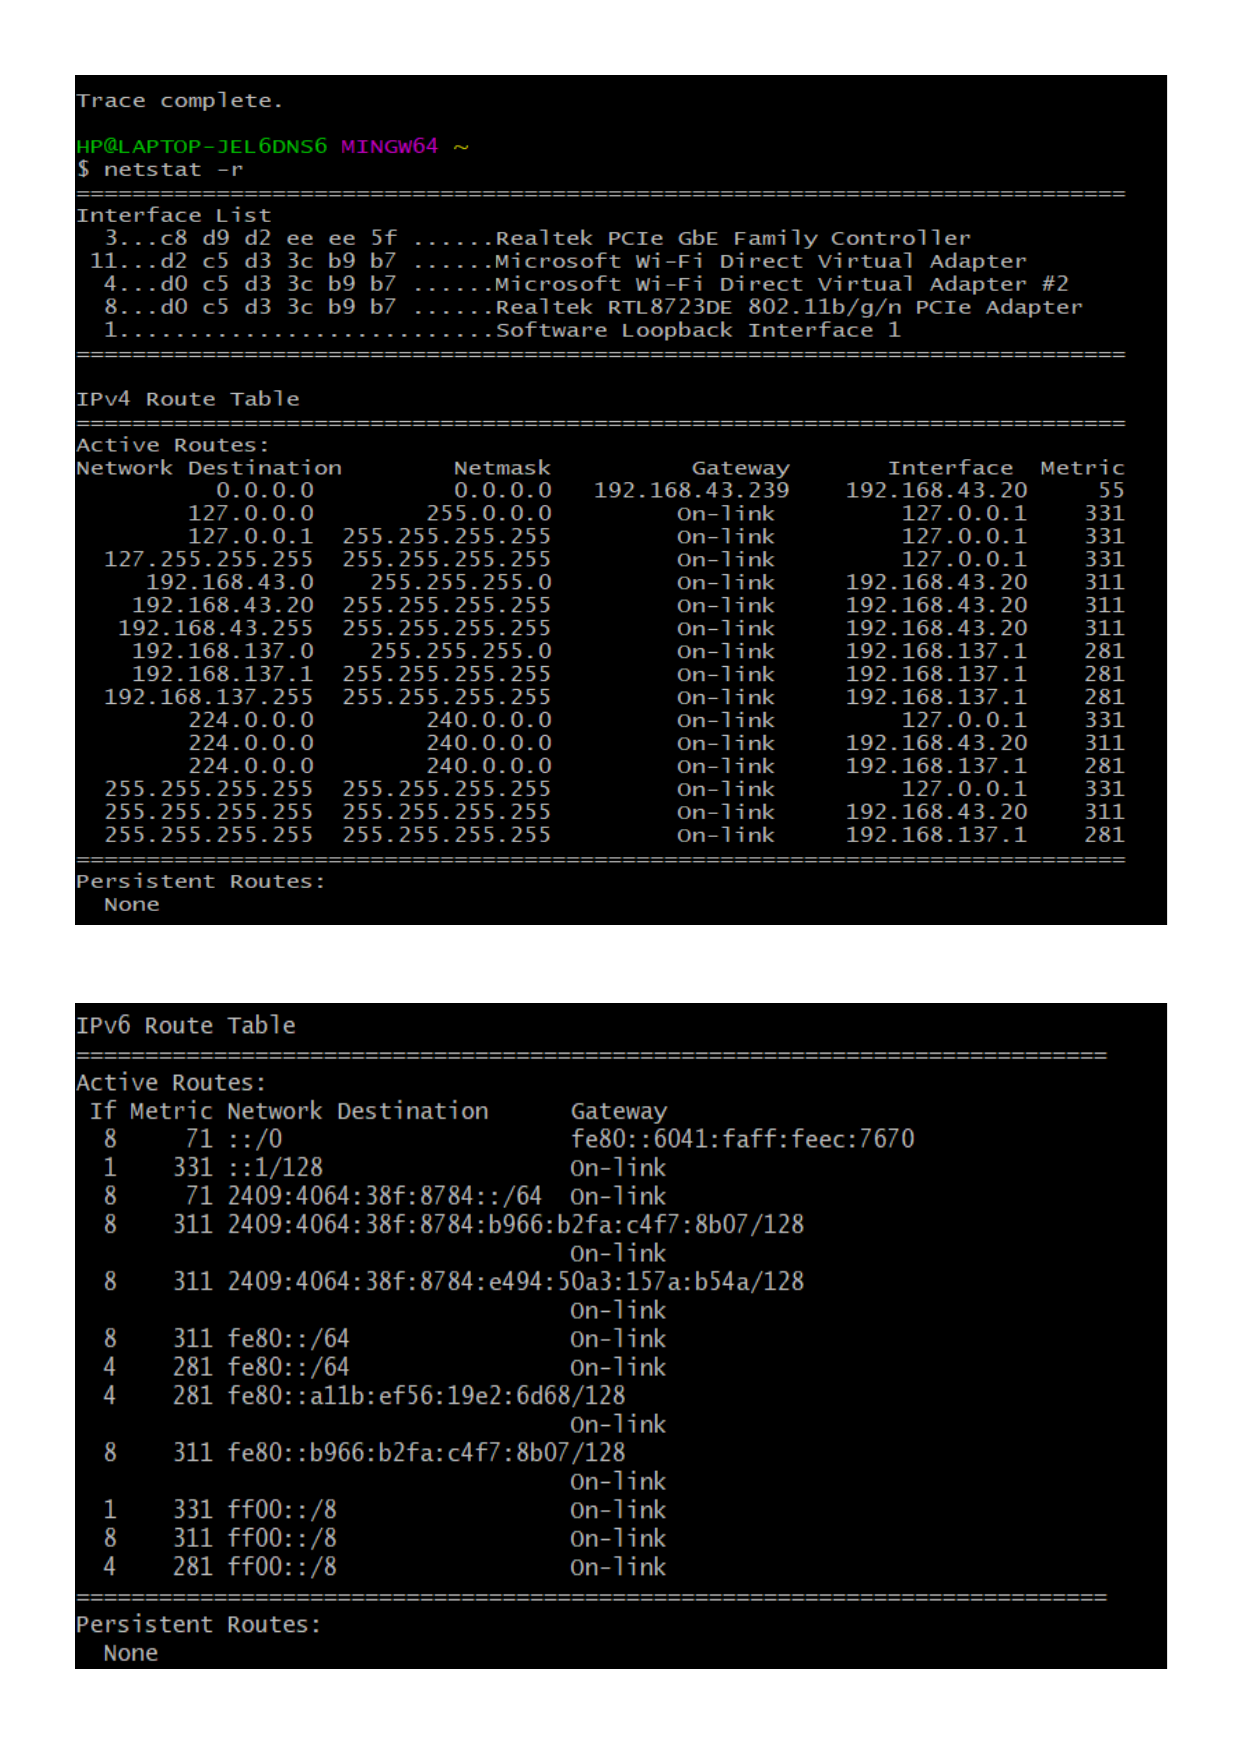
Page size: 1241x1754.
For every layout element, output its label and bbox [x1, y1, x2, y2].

picture [75, 75, 1168, 925]
picture [75, 1003, 1168, 1669]
